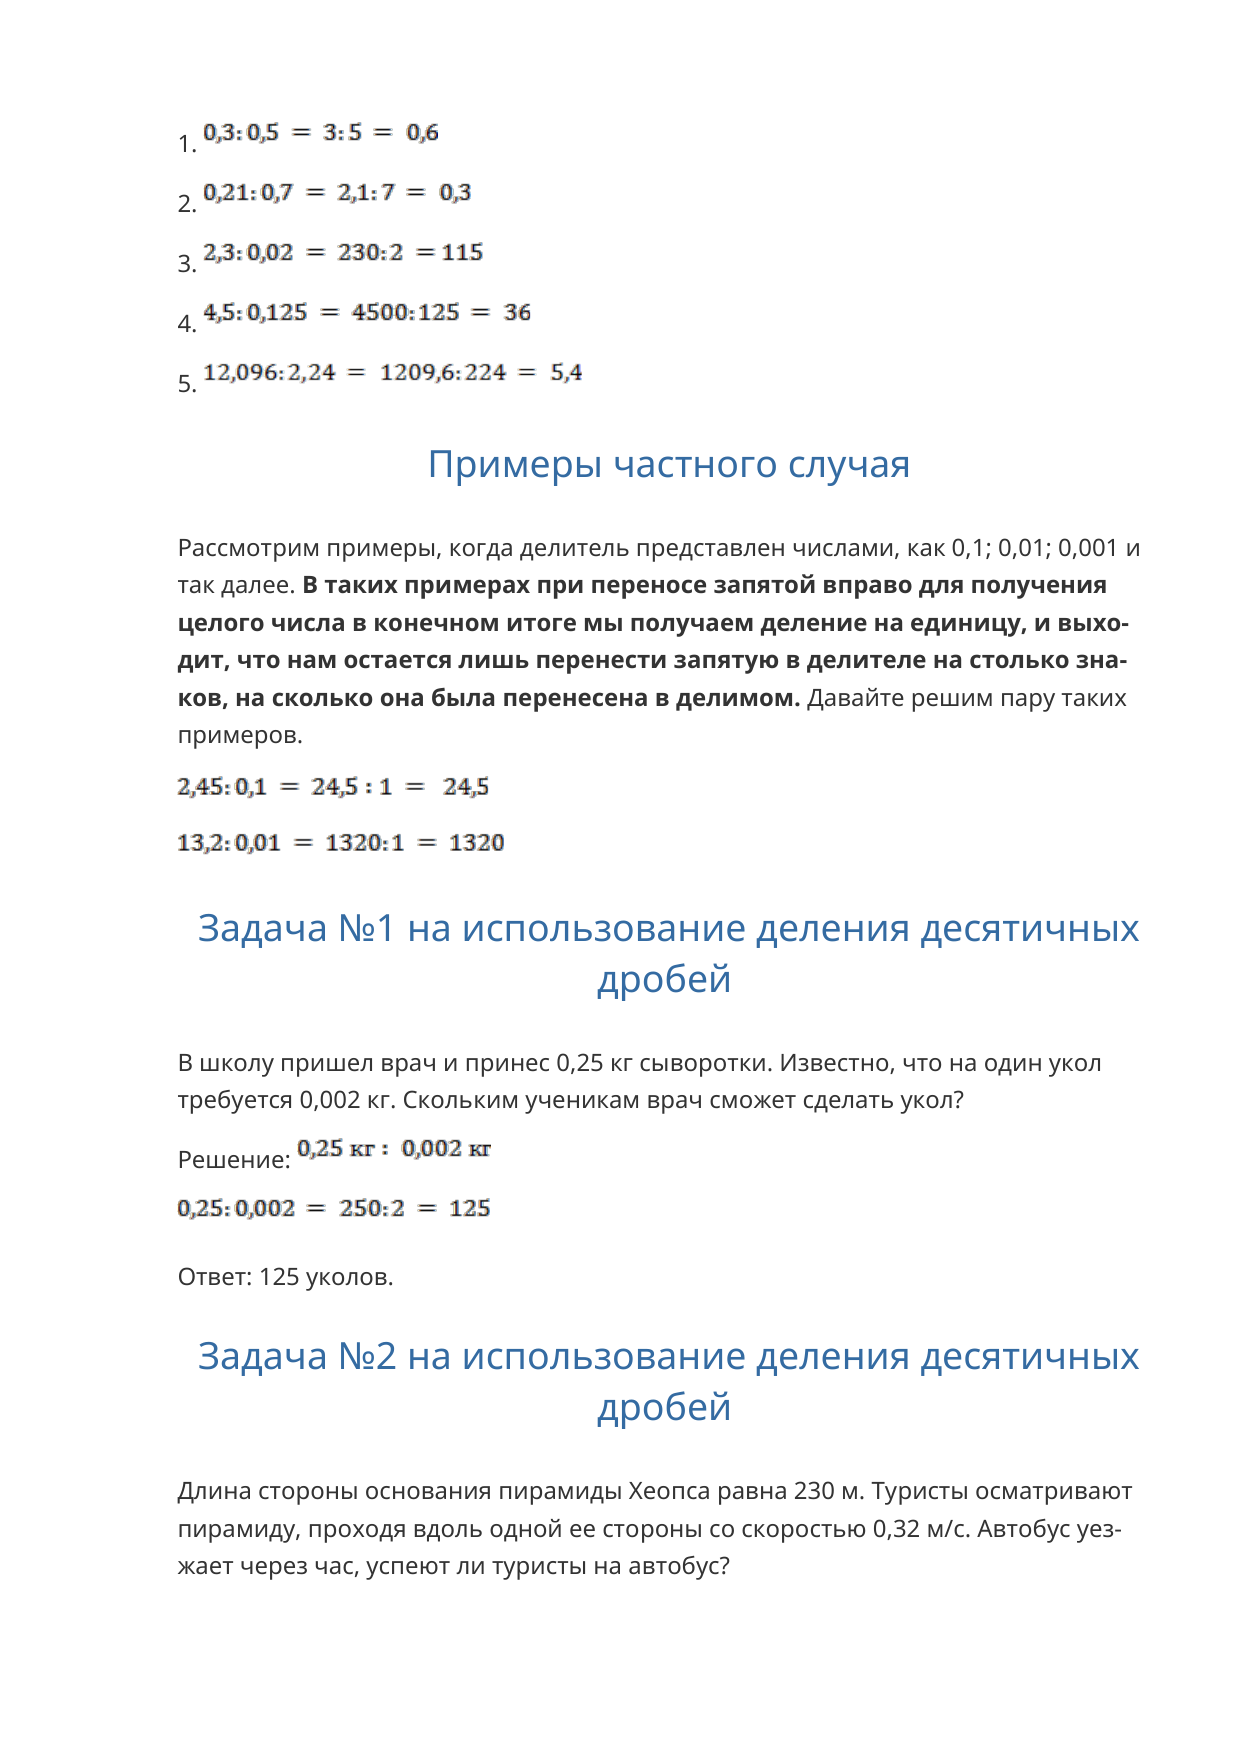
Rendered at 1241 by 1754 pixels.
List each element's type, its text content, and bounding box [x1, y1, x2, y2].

picture [177, 1194, 490, 1229]
picture [203, 358, 582, 393]
text 3. [177, 238, 1152, 280]
text Примеры частного случая [177, 437, 1152, 488]
picture [203, 298, 530, 333]
text 1. [177, 118, 1152, 159]
text В школу пришел врач и принес 0,25 кг сыворотки. Известно, что на один укол требуется 0,002 кг. Скольким ученикам врач сможет сделать укол? [177, 1041, 1152, 1116]
picture [297, 1134, 491, 1169]
text Решение: [177, 1134, 1152, 1176]
text Задача №1 на использование деления десятичных дробей [177, 901, 1152, 1003]
picture [177, 829, 504, 864]
picture [203, 238, 484, 273]
picture [203, 178, 471, 213]
picture [177, 772, 489, 808]
text 2. [177, 178, 1152, 219]
text Длина стороны основания пирамиды Хеопса равна 230 м. Туристы осматривают пирамиду, проходя вдоль одной ее стороны со скоростью 0,32 м/с. Автобус уезжает через час, успеют ли туристы на автобус? [177, 1469, 1152, 1582]
text Рассмотрим примеры, когда делитель представлен числами, как 0,1; 0,01; 0,001 и так далее. В таких примерах при переносе запятой вправо для получения целого числа в конечном итоге мы получаем деление на единицу, и выходит, что нам остается лишь перенести запятую в делителе на столько знаков, на сколько она была перенесена в делимом. Давайте решим пару таких примеров. [177, 526, 1152, 751]
text Задача №2 на использование деления десятичных дробей [177, 1329, 1152, 1432]
picture [203, 118, 438, 153]
text Ответ: 125 уколов. [177, 1254, 1152, 1292]
